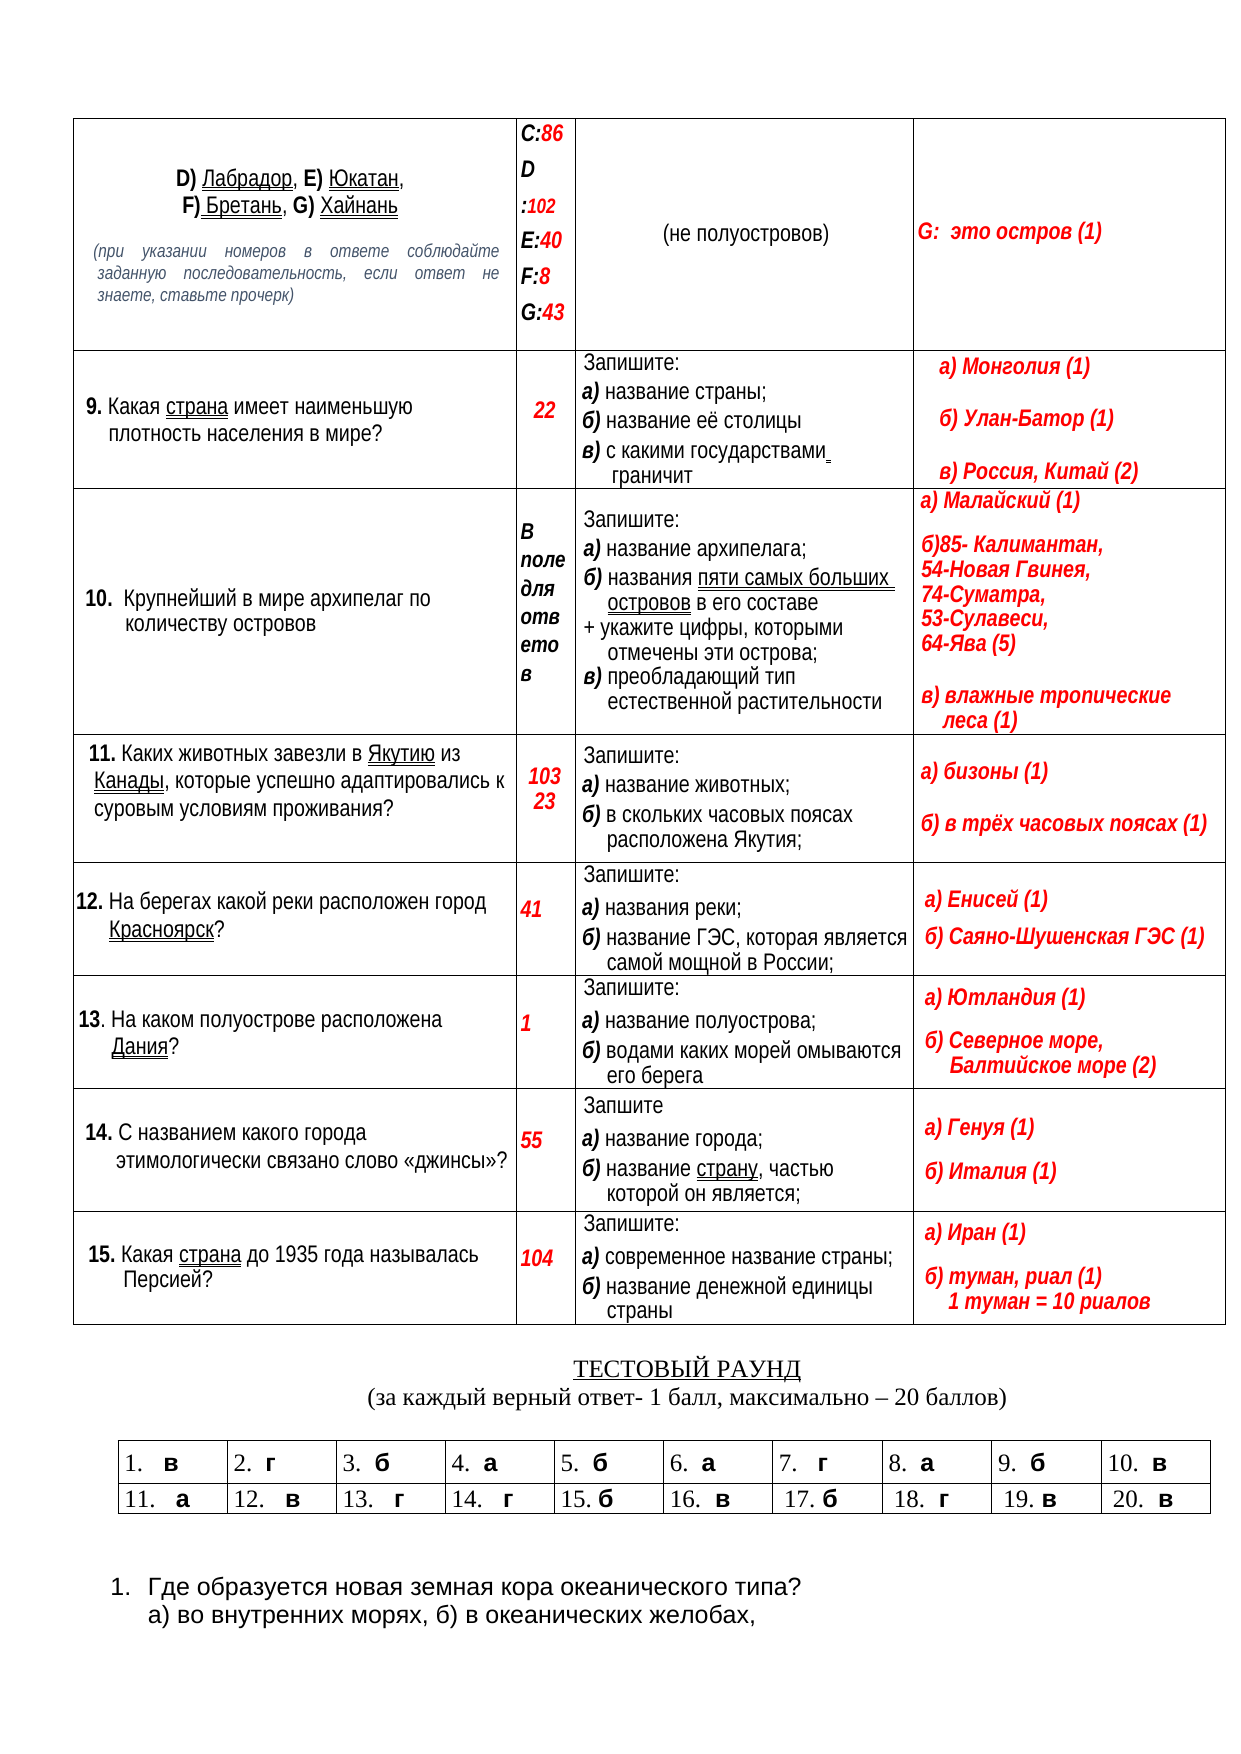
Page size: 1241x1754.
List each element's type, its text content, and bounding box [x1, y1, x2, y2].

table_cell 10. Крупнейший в мире архипелаг по количеству островов [74, 489, 516, 733]
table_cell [517, 119, 575, 350]
table_header 1. в [119, 1441, 227, 1483]
table_cell 11. а [162, 1484, 227, 1513]
table_cell 12. в [271, 1484, 336, 1513]
table_cell Запишите: а) современное название страны; б) название денежной единицы страны [576, 1212, 913, 1324]
table_cell 20. в [1144, 1484, 1210, 1513]
table_cell В поле для ответов [517, 489, 575, 733]
list а) во внутренних морях, б) в океанических желобах, [148, 1600, 1181, 1629]
table_cell Запишите: а) название страны; б) название её столицы в) с какими государствами граничит [576, 351, 913, 488]
table_header 5. б [555, 1441, 663, 1483]
table_cell а) Монголия (1) б) Улан-Батор (1) в) Россия, Китай (2) [914, 351, 1225, 488]
table_header 10. в [1102, 1441, 1210, 1483]
list Где образуется новая земная кора океанического типа? [110, 1572, 1181, 1600]
list ТЕСТОВЫЙ РАУНД [193, 1354, 1181, 1382]
table_header 2. г [228, 1441, 336, 1483]
table_cell Запшите а) название города; б) название страну, частью которой он является; [576, 1089, 913, 1211]
table_cell Запишите: а) название архипелага; б) названия пяти самых больших островов в его составе + укажите цифры, которыми отмечены эти острова; в) преобладающий тип естественной растительности [576, 489, 913, 733]
table_cell 1 [517, 976, 575, 1088]
table_header 7. г [773, 1441, 882, 1483]
table_header 6. а [664, 1441, 772, 1483]
table_cell 14. С названием какого города этимологически связано слово «джинсы»? [74, 1089, 516, 1211]
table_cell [914, 119, 1225, 350]
table_cell 19. в [1034, 1484, 1101, 1513]
table_cell 16. в [701, 1484, 772, 1513]
table_cell 41 [517, 863, 575, 975]
table_cell 13. На каком полуострове расположена Дания? [74, 976, 516, 1088]
table_cell 104 [517, 1212, 575, 1324]
table_cell а) Малайский (1) б)85- Калимантан, 54-Новая Гвинея, 74-Суматра, 53-Сулавеси, 64-Ява (5) в) влажные тропические леса (1) [914, 489, 1225, 733]
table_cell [576, 119, 913, 350]
list (за каждый верный ответ- 1 балл, максимально – 20 баллов) [193, 1382, 1181, 1411]
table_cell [74, 119, 516, 350]
table_cell 14. г [489, 1484, 554, 1513]
table_cell 15. б [598, 1484, 663, 1513]
table_cell 12. На берегах какой реки расположен город Красноярск? [74, 863, 516, 975]
table_cell 55 [517, 1089, 575, 1211]
table_cell Запишите: а) названия реки; б) название ГЭС, которая является самой мощной в России; [576, 863, 913, 975]
table_cell Запишите: а) название животных; б) в скольких часовых поясах расположена Якутия; [576, 735, 913, 862]
table_cell 22 [517, 351, 575, 488]
table_cell 15. Какая страна до 1935 года называлась Персией? [74, 1212, 516, 1324]
table_cell Запишите: а) название полуострова; б) водами каких морей омываются его берега [576, 976, 913, 1088]
table_cell 18. г [925, 1484, 991, 1513]
table_cell а) Генуя (1) б) Италия (1) [914, 1089, 1225, 1211]
table_cell а) Ютландия (1) б) Северное море, Балтийское море (2) [914, 976, 1225, 1088]
table_cell 17. б [815, 1484, 882, 1513]
table_cell 11. Каких животных завезли в Якутию из Канады, которые успешно адаптировались к суровым условиям проживания? [74, 735, 516, 862]
table_cell а) Енисей (1) б) Саяно-Шушенская ГЭС (1) [914, 863, 1225, 975]
table_header 3. б [337, 1441, 445, 1483]
table_cell 103 23 [517, 735, 575, 862]
table_header 9. б [992, 1441, 1101, 1483]
table_cell а) бизоны (1) б) в трёх часовых поясах (1) [914, 735, 1225, 862]
table_cell а) Иран (1) б) туман, риал (1) 1 туман = 10 риалов [914, 1212, 1225, 1324]
table_header 4. а [446, 1441, 554, 1483]
table_cell 13. г [380, 1484, 445, 1513]
table_header 8. а [883, 1441, 991, 1483]
table_cell 9. Какая страна имеет наименьшую плотность населения в мире? [74, 351, 516, 488]
